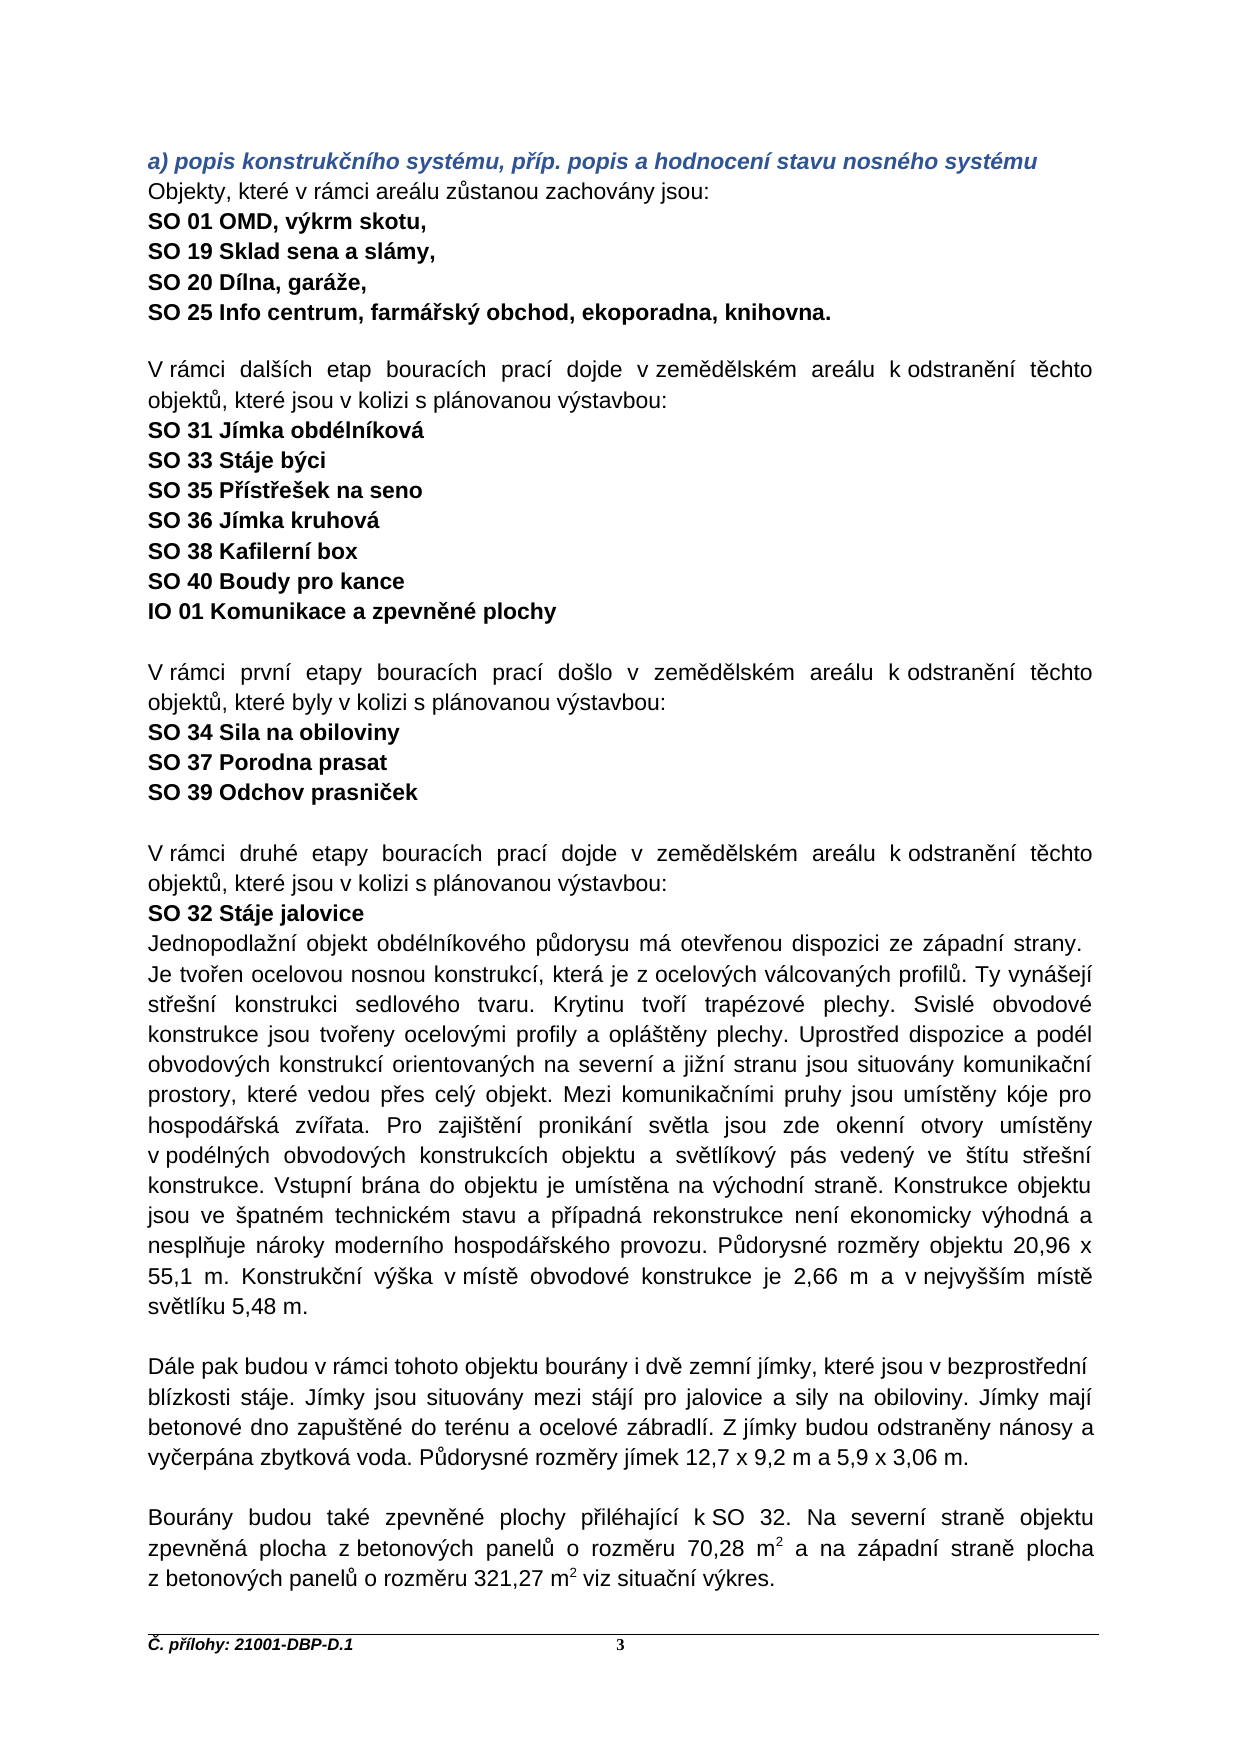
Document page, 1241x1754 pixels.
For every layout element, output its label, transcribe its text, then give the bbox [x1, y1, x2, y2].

subtitle a) popis konstrukčního systému, příp. popis a hodnocení stavu nosného systému [148, 148, 1093, 174]
text SO 31 Jímka obdélníková [148, 417, 1093, 443]
text V rámci první etapy bouracích prací došlo v zemědělském areálu k odstranění těchto objektů, které byly v kolizi s plánovanou výstavbou: [148, 658, 1093, 715]
text Dále pak budou v rámci tohoto objektu bourány i dvě zemní jímky, které jsou v bezprostřední [148, 1353, 1093, 1379]
text blízkosti stáje. Jímky jsou situovány mezi stájí pro jalovice a sily na obiloviny. Jímky mají betonové dno zapuštěné do terénu a ocelové zábradlí. Z jímky budou odstraněny nánosy a vyčerpána zbytková voda. Půdorysné rozměry jímek 12,7 x 9,2 m a 5,9 x 3,06 m. [148, 1383, 1094, 1470]
text SO 35 Přístřešek na seno [148, 477, 1093, 503]
text V rámci dalších etap bouracích prací dojde v zemědělském areálu k odstranění těchto objektů, které jsou v kolizi s plánovanou výstavbou: [148, 356, 1093, 413]
text SO 33 Stáje býci [148, 447, 1093, 473]
text SO 39 Odchov prasniček [148, 779, 1094, 806]
text SO 37 Porodna prasat [148, 749, 1094, 775]
text Jednopodlažní objekt obdélníkového půdorysu má otevřenou dispozici ze západní strany. Je tvořen ocelovou nosnou konstrukcí, která je z ocelových válcovaných profilů. Ty vynášejí střešní konstrukci sedlového tvaru. Krytinu tvoří trapézové plechy. Svislé obvodové konstrukce jsou tvořeny ocelovými profily a opláštěny plechy. Uprostřed dispozice a podél obvodových konstrukcí orientovaných na severní a jižní stranu jsou situovány komunikační prostory, které vedou přes celý objekt. Mezi komunikačními pruhy jsou umístěny kóje pro hospodářská zvířata. Pro zajištění pronikání světla jsou zde okenní otvory umístěny v podélných obvodových konstrukcích objektu a světlíkový pás vedený ve štítu střešní konstrukce. Vstupní brána do objektu je umístěna na východní straně. Konstrukce objektu jsou ve špatném technickém stavu a případná rekonstrukce není ekonomicky výhodná a nesplňuje nároky moderního hospodářského provozu. Půdorysné rozměry objektu 20,96 x 55,1 m. Konstrukční výška v místě obvodové konstrukce je 2,66 m a v nejvyšším místě světlíku 5,48 m. [148, 930, 1093, 1319]
text SO 34 Sila na obiloviny [148, 719, 1093, 745]
text Objekty, které v rámci areálu zůstanou zachovány jsou: [148, 178, 1093, 204]
text SO 40 Boudy pro kance [148, 568, 1093, 594]
text SO 38 Kafilerní box [148, 538, 1093, 564]
text SO 36 Jímka kruhová [148, 507, 1093, 534]
text SO 19 Sklad sena a slámy, [148, 238, 1093, 264]
text SO 32 Stáje jalovice [148, 900, 1093, 926]
text V rámci druhé etapy bouracích prací dojde v zemědělském areálu k odstranění těchto objektů, které jsou v kolizi s plánovanou výstavbou: [148, 840, 1093, 896]
text SO 25 Info centrum, farmářský obchod, ekoporadna, knihovna. [148, 299, 1093, 325]
text IO 01 Komunikace a zpevněné plochy [148, 598, 1093, 624]
text SO 20 Dílna, garáže, [148, 268, 1093, 295]
text Bourány budou také zpevněné plochy přiléhající k SO 32. Na severní straně objektu zpevněná plocha z betonových panelů o rozměru 70,28 m2 a na západní straně plocha z betonových panelů o rozměru 321,27 m2 viz situační výkres. [148, 1504, 1094, 1591]
text SO 01 OMD, výkrm skotu, [148, 208, 1093, 234]
